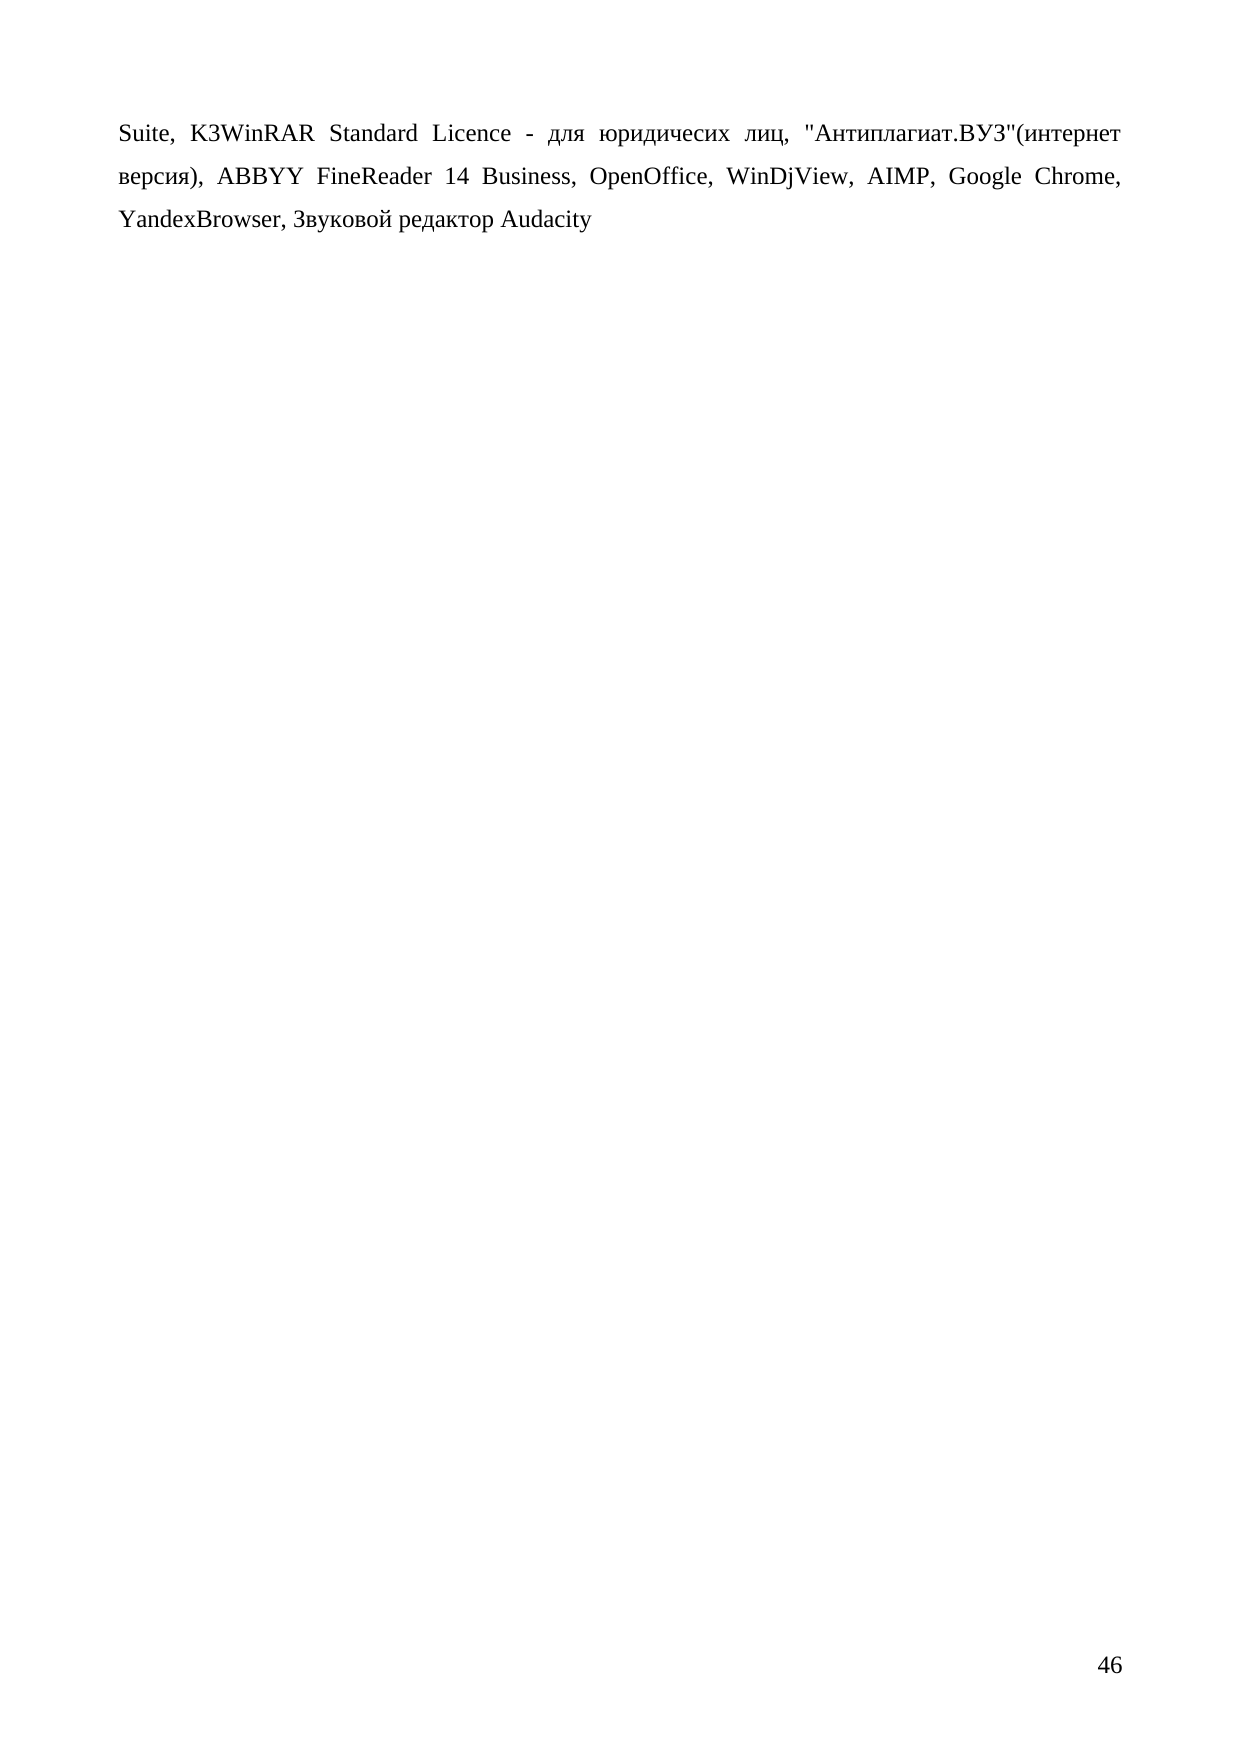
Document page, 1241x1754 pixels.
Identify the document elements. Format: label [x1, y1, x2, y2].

text [118, 118, 1122, 233]
